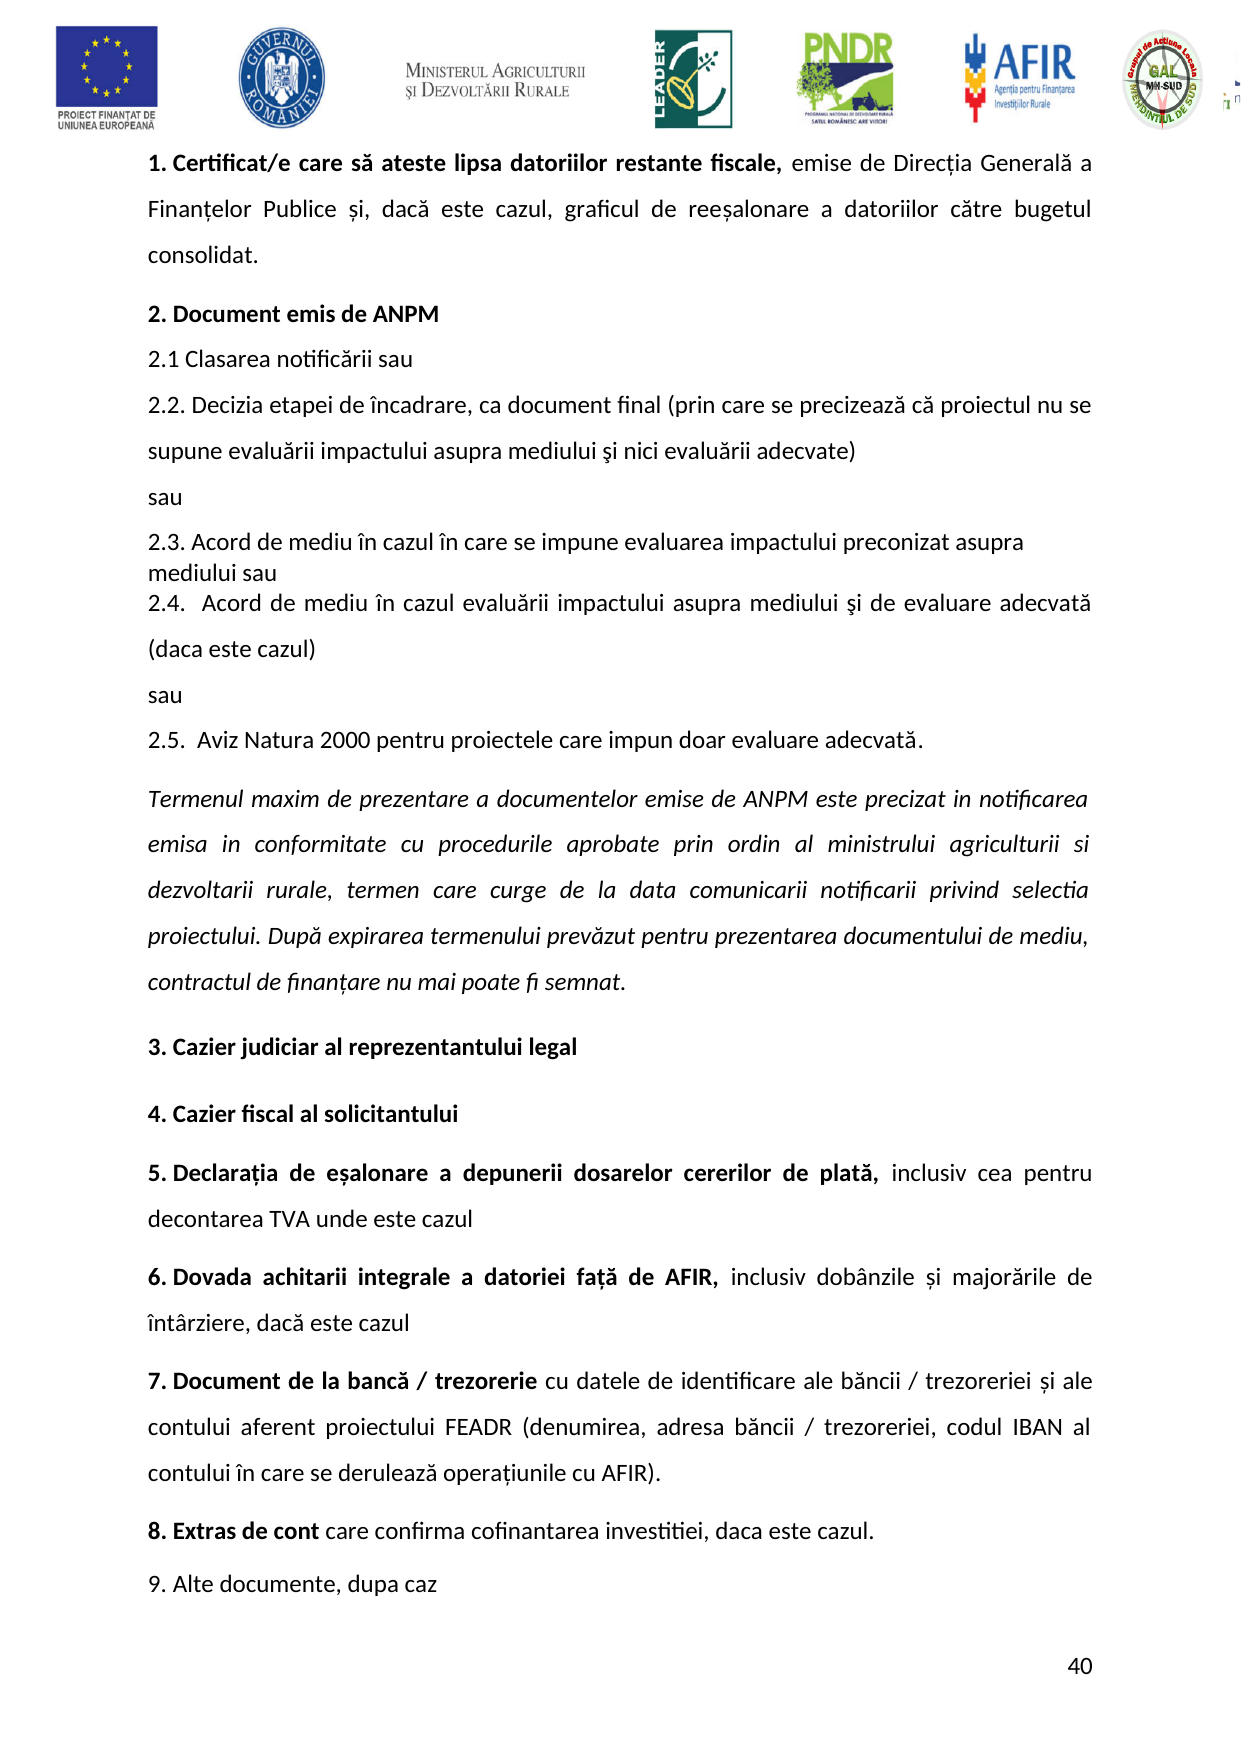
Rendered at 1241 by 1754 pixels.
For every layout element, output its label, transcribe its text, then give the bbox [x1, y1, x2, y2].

text 2.3. Acord de mediu în cazul în care se impune evaluarea impactului preconizat asupra mediului sau [148, 526, 1093, 587]
picture [27, 18, 1241, 132]
text 2.4. Acord de mediu în cazul evaluării impactului asupra mediului şi de evaluare adecvată (daca este cazul) [148, 587, 1093, 664]
list Certificat/e care să ateste lipsa datoriilor restante fiscale, emise de Direcţia Generală a Finanţelor Publice şi, dacă este cazul, graficul de reeşalonare a datoriilor către bugetul consolidat. [148, 148, 1093, 269]
text 2.2. Decizia etapei de încadrare, ca document final (prin care se precizează că proiectul nu se supune evaluării impactului asupra mediului şi nici evaluării adecvate) [148, 389, 1093, 466]
list Alte documente, dupa caz [148, 1568, 1093, 1599]
list Extras de cont care confirma cofinantarea investitiei, daca este cazul. [148, 1515, 1093, 1546]
text sau [148, 481, 1093, 511]
text 2.1 Clasarea notificării sau [148, 343, 1093, 374]
list Dovada achitarii integrale a datoriei faţă de AFIR, inclusiv dobânzile şi majorările de întârziere, dacă este cazul [148, 1262, 1093, 1338]
list Cazier fiscal al solicitantului [148, 1098, 1093, 1129]
list Declaraţia de eşalonare a depunerii dosarelor cererilor de plată, inclusiv cea pentru decontarea TVA unde este cazul [148, 1158, 1093, 1234]
list Document emis de ANPM [148, 298, 1093, 328]
list Document de la bancă / trezorerie cu datele de identificare ale băncii / trezoreriei şi ale contului aferent proiectului FEADR (denumirea, adresa băncii / trezoreriei, codul IBAN al contului în care se derulează operaţiunile cu AFIR). [148, 1366, 1093, 1487]
list Cazier judiciar al reprezentantului legal [148, 1032, 1093, 1062]
text sau [148, 679, 1093, 709]
text 2.5. Aviz Natura 2000 pentru proiectele care impun doar evaluare adecvată. [148, 725, 1093, 755]
text Termenul maxim de prezentare a documentelor emise de ANPM este precizat in notificarea emisa in conformitate cu procedurile aprobate prin ordin al ministrului agriculturii si dezvoltarii rurale, termen care curge de la data comunicarii notificarii privind selectia proiectului. După expirarea termenului prevăzut pentru prezentarea documentului de mediu, contractul de finanţare nu mai poate fi semnat. [148, 783, 1093, 996]
